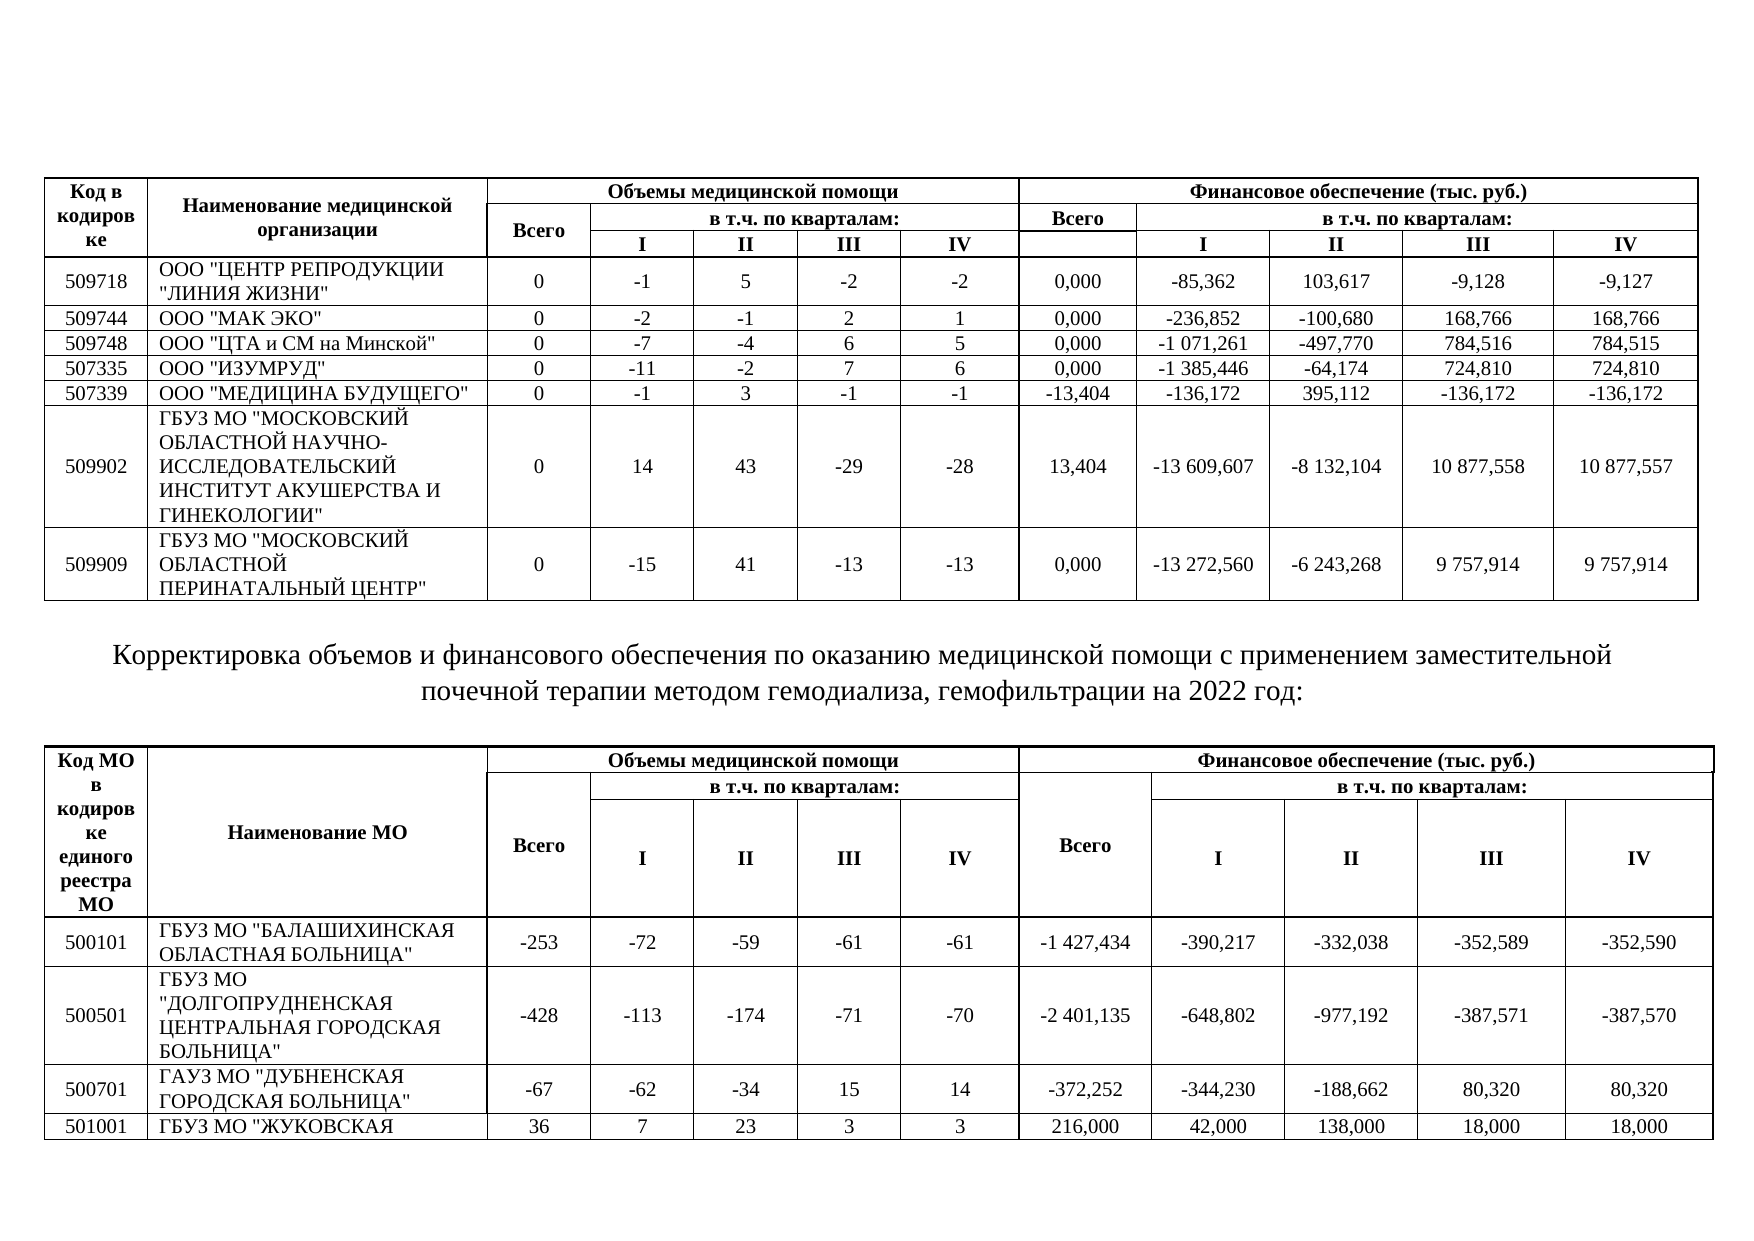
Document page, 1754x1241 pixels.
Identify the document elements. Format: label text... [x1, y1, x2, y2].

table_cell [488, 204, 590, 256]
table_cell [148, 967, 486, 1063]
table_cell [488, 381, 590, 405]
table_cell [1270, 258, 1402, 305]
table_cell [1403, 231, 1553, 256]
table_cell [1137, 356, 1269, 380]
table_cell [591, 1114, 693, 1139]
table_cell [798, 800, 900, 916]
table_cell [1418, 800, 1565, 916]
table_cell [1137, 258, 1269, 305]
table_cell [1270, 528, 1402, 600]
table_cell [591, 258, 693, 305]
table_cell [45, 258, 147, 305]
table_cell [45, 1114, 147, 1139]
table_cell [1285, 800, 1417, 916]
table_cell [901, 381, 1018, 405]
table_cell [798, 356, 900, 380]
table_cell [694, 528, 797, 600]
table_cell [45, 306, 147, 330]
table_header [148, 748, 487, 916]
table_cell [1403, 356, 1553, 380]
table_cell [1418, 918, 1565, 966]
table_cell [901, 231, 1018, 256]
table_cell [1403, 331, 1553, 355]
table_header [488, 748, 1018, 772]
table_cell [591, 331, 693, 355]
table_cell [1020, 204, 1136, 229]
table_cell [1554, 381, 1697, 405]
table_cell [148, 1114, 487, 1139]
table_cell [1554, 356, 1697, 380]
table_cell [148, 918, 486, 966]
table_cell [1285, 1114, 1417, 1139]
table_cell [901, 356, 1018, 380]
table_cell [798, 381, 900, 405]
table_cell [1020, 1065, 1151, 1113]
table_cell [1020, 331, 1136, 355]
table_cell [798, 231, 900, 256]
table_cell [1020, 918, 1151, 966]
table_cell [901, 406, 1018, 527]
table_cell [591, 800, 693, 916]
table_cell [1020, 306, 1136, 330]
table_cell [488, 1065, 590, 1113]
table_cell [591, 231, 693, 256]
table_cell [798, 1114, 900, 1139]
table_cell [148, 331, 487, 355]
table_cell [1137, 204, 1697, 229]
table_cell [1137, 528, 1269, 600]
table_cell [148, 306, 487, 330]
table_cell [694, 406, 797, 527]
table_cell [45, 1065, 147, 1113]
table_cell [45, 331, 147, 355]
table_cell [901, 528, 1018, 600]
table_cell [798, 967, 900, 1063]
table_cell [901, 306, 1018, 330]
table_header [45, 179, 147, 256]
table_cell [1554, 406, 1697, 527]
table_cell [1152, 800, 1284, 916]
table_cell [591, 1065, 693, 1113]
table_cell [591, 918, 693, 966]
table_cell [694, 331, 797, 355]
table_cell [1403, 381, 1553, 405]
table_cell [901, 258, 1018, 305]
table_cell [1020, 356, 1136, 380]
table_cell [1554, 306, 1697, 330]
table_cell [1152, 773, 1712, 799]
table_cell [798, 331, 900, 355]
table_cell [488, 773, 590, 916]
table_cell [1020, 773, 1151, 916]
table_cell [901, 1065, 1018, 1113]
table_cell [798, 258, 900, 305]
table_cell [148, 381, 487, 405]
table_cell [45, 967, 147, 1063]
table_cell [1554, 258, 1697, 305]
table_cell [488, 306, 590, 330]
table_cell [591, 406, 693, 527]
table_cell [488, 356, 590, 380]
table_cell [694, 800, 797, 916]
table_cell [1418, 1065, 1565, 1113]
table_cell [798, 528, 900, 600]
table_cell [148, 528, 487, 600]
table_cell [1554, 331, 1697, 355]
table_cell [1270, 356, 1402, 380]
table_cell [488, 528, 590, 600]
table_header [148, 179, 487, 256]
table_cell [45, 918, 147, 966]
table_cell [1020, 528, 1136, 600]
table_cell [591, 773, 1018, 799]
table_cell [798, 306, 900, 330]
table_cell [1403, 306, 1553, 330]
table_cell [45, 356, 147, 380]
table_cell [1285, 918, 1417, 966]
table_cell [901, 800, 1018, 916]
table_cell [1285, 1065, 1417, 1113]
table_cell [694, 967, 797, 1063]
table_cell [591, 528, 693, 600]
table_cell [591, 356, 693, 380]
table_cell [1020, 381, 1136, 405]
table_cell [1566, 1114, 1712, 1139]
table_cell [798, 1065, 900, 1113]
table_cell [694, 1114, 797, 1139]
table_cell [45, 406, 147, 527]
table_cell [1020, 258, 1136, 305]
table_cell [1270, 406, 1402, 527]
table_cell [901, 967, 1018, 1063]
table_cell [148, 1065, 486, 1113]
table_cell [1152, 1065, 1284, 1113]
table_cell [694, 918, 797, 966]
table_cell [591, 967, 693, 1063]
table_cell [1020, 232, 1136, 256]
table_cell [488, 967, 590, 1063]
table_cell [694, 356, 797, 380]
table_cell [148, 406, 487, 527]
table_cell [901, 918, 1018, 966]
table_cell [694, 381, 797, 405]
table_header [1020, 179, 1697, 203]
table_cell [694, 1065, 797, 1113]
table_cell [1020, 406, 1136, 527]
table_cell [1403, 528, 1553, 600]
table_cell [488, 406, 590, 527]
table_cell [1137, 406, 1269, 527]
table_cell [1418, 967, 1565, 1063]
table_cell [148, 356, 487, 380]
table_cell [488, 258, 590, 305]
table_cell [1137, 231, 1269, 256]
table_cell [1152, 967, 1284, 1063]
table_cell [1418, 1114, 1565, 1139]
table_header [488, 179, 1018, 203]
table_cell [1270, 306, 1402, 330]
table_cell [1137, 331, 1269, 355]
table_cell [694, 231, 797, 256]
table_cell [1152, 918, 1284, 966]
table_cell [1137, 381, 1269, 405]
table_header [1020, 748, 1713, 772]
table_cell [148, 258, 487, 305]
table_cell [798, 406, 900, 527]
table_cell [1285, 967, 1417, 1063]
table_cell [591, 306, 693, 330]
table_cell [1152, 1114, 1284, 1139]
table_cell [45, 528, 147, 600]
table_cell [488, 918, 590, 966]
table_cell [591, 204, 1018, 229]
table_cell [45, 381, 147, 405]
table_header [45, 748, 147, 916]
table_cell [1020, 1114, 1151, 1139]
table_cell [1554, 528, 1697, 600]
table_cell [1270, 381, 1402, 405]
text Корректировка объемов и финансового обеспечения по оказанию медицинской помощи с применением заместительной почечной терапии методом гемодиализа, гемофильтрации на 2022 год: [89, 637, 1636, 707]
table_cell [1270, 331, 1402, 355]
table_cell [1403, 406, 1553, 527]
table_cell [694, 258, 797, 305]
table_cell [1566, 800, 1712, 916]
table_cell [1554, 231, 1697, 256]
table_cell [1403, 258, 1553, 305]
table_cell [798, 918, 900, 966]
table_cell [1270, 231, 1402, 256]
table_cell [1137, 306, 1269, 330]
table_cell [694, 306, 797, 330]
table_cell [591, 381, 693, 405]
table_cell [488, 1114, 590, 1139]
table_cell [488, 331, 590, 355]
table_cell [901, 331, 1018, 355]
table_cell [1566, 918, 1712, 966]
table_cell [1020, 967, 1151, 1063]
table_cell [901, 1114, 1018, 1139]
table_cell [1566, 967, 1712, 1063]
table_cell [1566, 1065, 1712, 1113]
